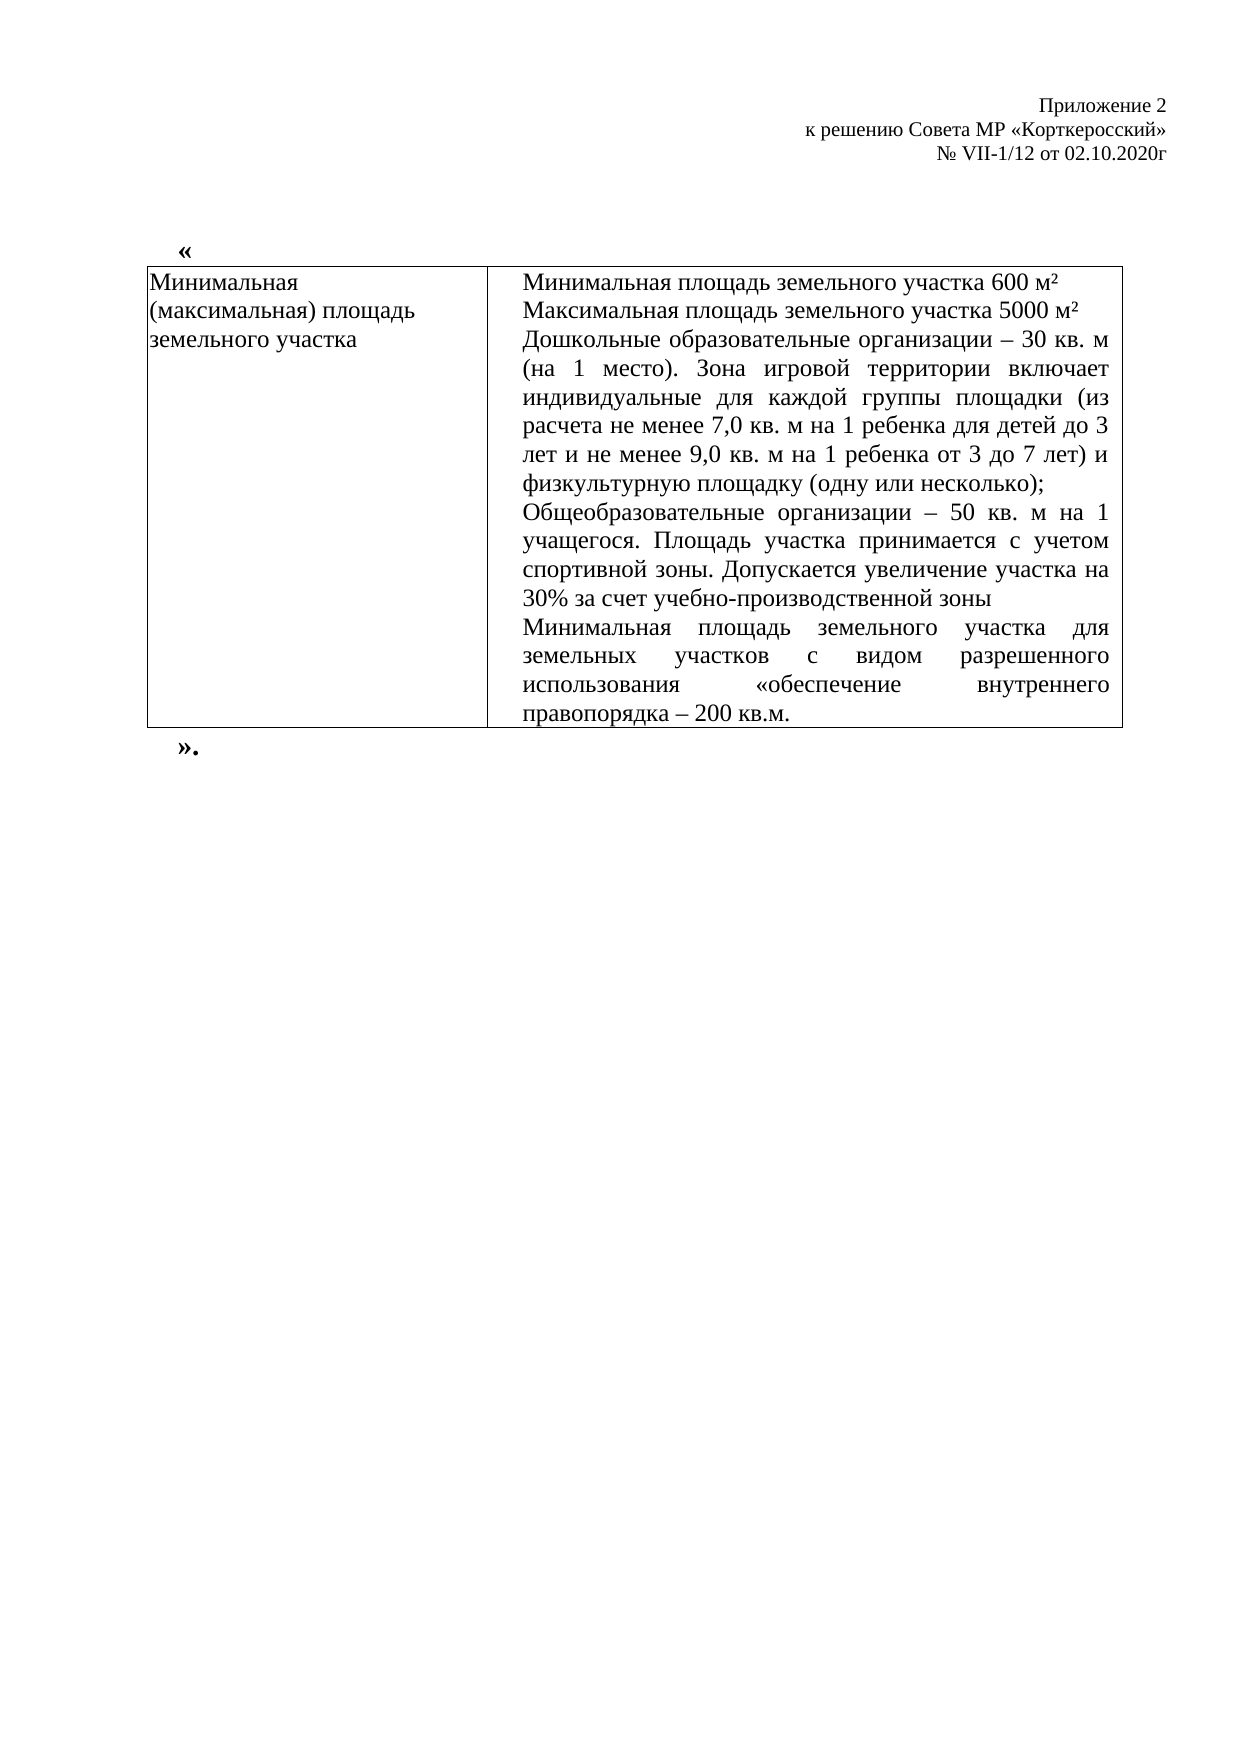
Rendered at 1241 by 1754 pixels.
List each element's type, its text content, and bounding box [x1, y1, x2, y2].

text ». [177, 728, 1167, 761]
text « [177, 232, 1167, 266]
text Приложение 2 [177, 93, 1167, 117]
text № VII-1/12 от 02.10.2020г [177, 141, 1167, 165]
table_header Минимальная (максимальная) площадь земельного участка [148, 267, 487, 727]
text к решению Совета МР «Корткеросский» [177, 117, 1167, 141]
table_header Минимальная площадь земельного участка 600 м² Максимальная площадь земельного участка 5000 м² Дошкольные образовательные организации – 30 кв. м (на 1 место). Зона игровой территории включает индивидуальные для каждой группы площадки (из расчета не менее 7,0 кв. м на 1 ребенка для детей до 3 лет и не менее 9,0 кв. м на 1 ребенка от 3 до 7 лет) и физкультурную площадку (одну или несколько); Общеобразовательные организации – 50 кв. м на 1 учащегося. Площадь участка принимается с учетом спортивной зоны. Допускается увеличение участка на 30% за счет учебно-производственной зоны Минимальная площадь земельного участка для земельных участков с видом разрешенного использования «обеспечение внутреннего правопорядка – 200 кв.м. [488, 267, 1122, 727]
